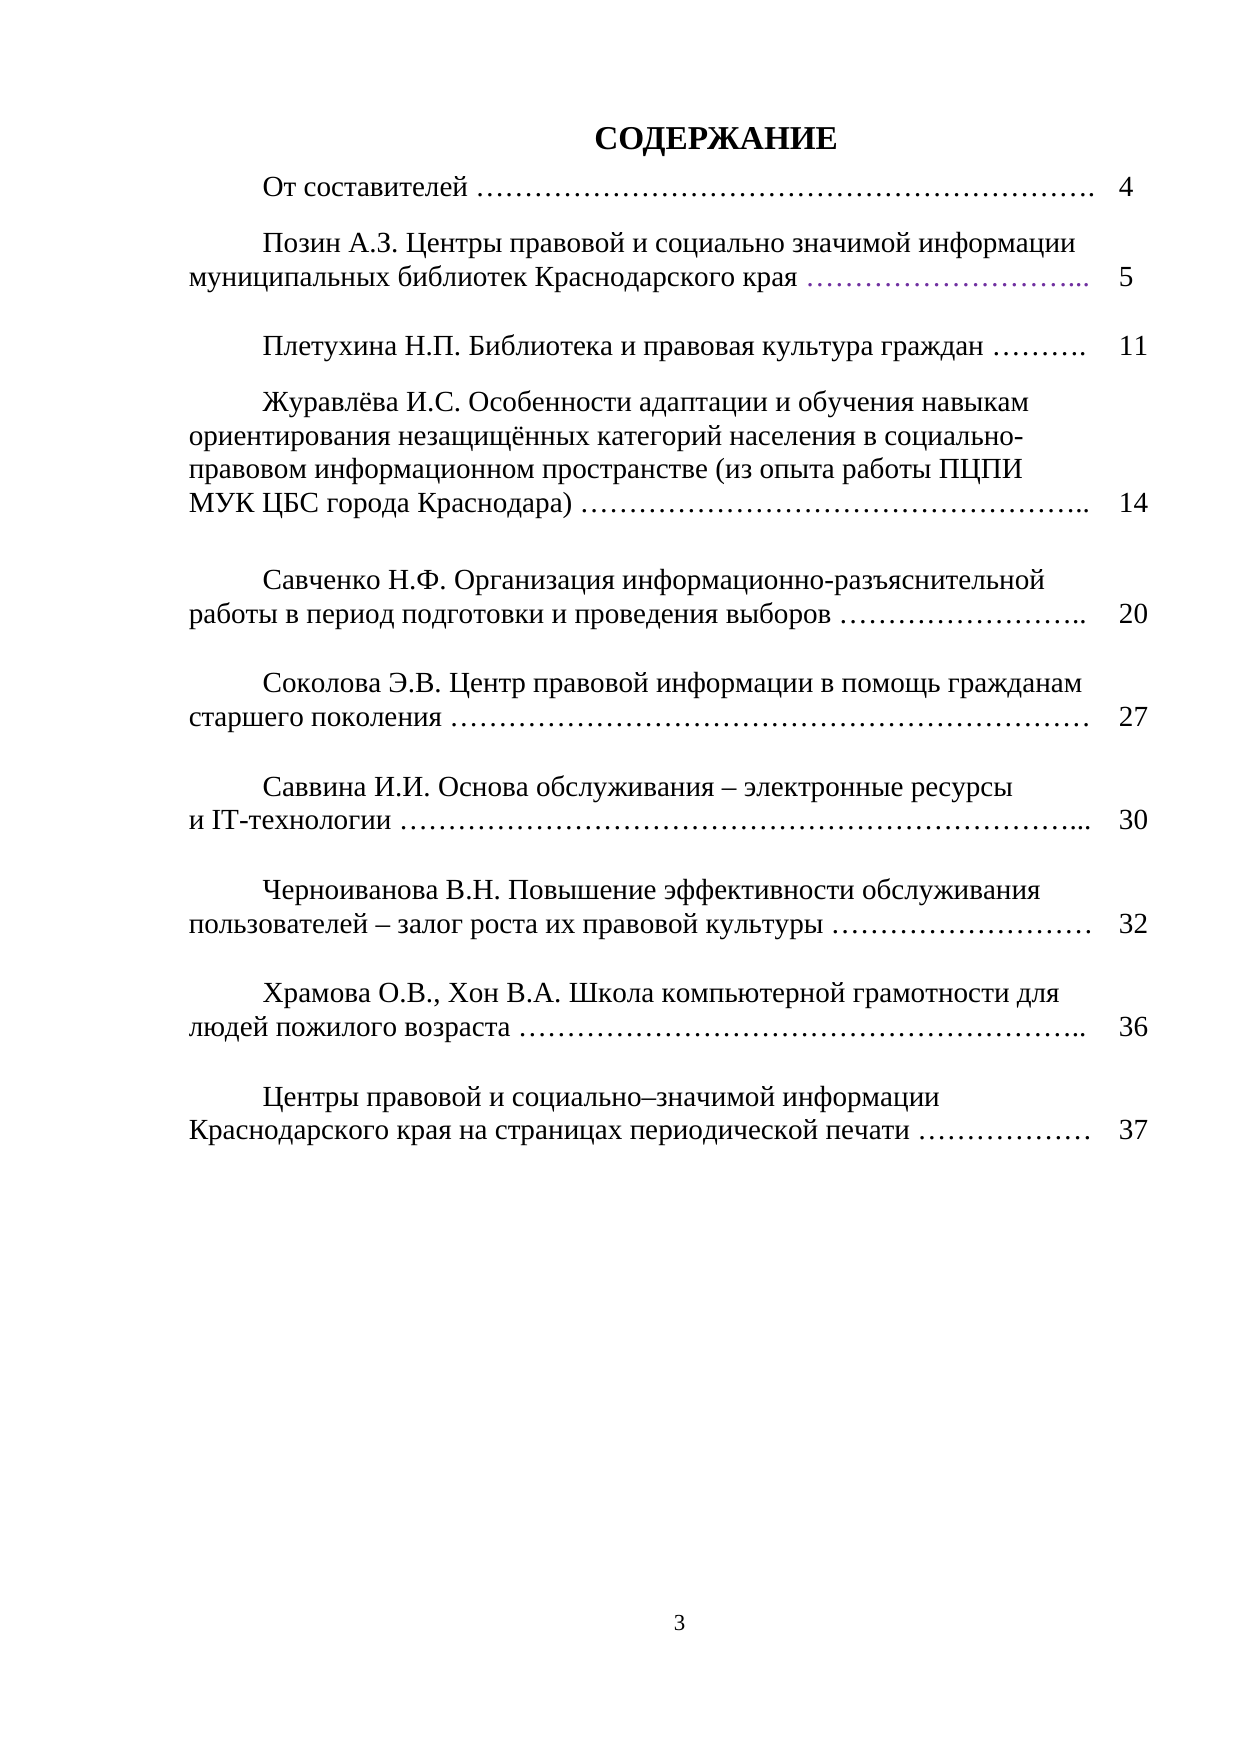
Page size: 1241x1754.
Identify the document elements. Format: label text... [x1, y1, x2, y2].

table_cell Храмова О.В., Хон В.А. Школа компьютерной грамотности для людей пожилого возраста ………………………………………………….. [177, 976, 1107, 1079]
table_cell Черноиванова В.Н. Повышение эффективности обслуживания пользователей – залог роста их правовой культуры ……………………… [177, 872, 1107, 976]
table_cell 5 [1108, 225, 1181, 328]
table_cell 37 [1108, 1079, 1181, 1182]
table_cell 27 [1108, 666, 1181, 769]
table_cell 30 [1108, 769, 1181, 872]
table_cell 11 [1108, 329, 1181, 384]
table_cell Позин А.З. Центры правовой и социально значимой информации муниципальных библиотек Краснодарского края ………………………... [177, 225, 1107, 328]
table_cell 20 [1108, 562, 1181, 666]
table_header От составителей ………………………………………………………. [177, 169, 1107, 225]
table_cell Центры правовой и социально–значимой информации Краснодарского края на страницах периодической печати ……………… [177, 1079, 1107, 1182]
table_cell Соколова Э.В. Центр правовой информации в помощь гражданам старшего поколения ………………………………………………………… [177, 666, 1107, 769]
table_header 4 [1108, 169, 1181, 225]
table_cell 14 [1108, 384, 1181, 562]
table_cell 32 [1108, 872, 1181, 976]
table_cell Саввина И.И. Основа обслуживания – электронные ресурсы и IT-технологии ……………………………………………………………... [177, 769, 1107, 872]
text СОДЕРЖАНИЕ [177, 118, 1181, 156]
table_cell Плетухина Н.П. Библиотека и правовая культура граждан ………. [177, 329, 1107, 384]
table_cell 36 [1108, 976, 1181, 1079]
table_cell Савченко Н.Ф. Организация информационно-разъяснительной работы в период подготовки и проведения выборов …………………….. [177, 562, 1107, 666]
table_cell Журавлёва И.С. Особенности адаптации и обучения навыкам ориентирования незащищённых категорий населения в социально-правовом информационном пространстве (из опыта работы ПЦПИ МУК ЦБС города Краснодара) …………………………………………….. [177, 384, 1107, 562]
